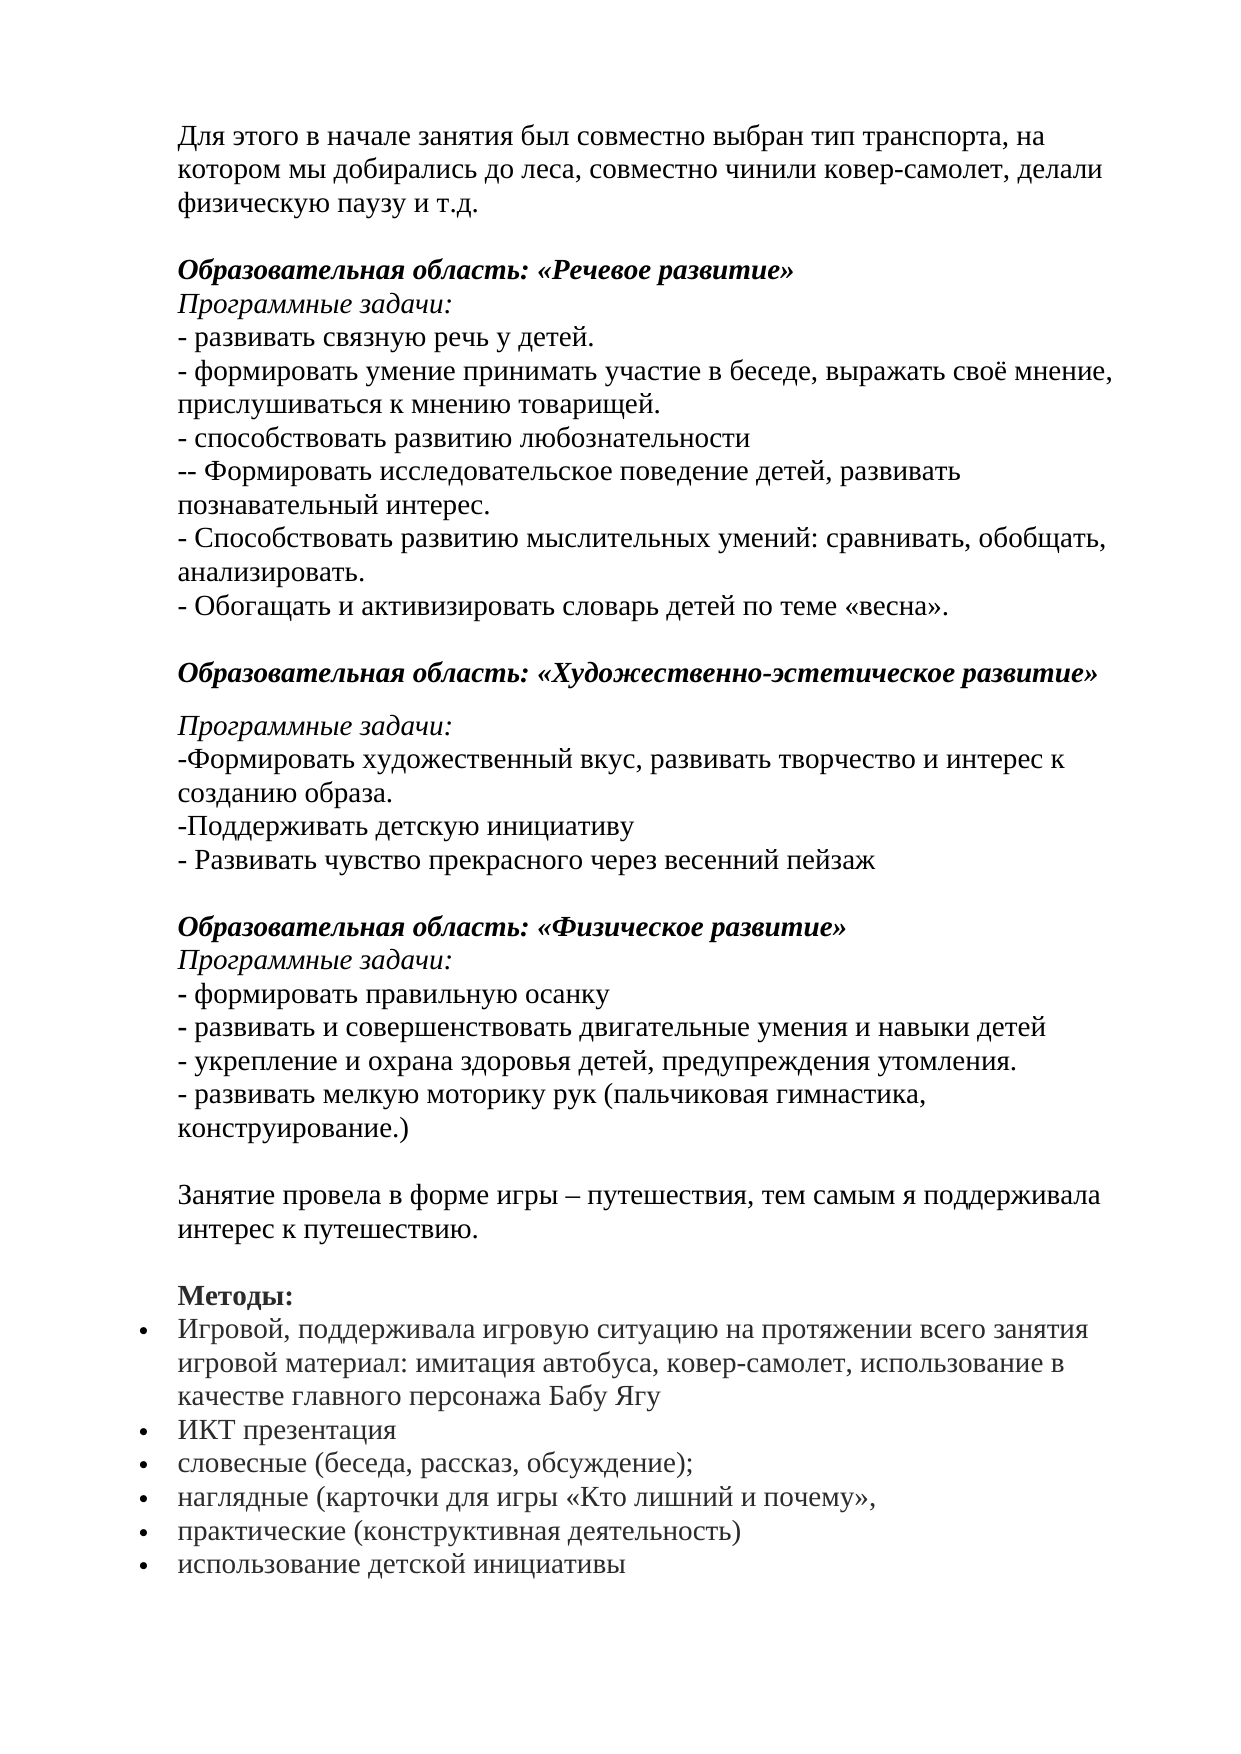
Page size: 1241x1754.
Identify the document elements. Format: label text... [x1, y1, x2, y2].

text Образовательная область: «Физическое развитие» [177, 909, 1152, 942]
text - Развивать чувство прекрасного через весенний пейзаж [177, 842, 1152, 875]
text Для этого в начале занятия был совместно выбран тип транспорта, на котором мы добирались до леса, совместно чинили ковер-самолет, делали физическую паузу и т.д. [177, 118, 1152, 219]
text -- Формировать исследовательское поведение детей, развивать познавательный интерес. [177, 453, 1152, 521]
text Образовательная область: «Речевое развитие» [177, 252, 1152, 286]
text - Обогащать и активизировать словарь детей по теме «весна». [177, 588, 1152, 621]
list использование детской инициативы [140, 1546, 1152, 1580]
list ИКТ презентация [140, 1412, 1152, 1446]
text - Способствовать развитию мыслительных умений: сравнивать, обобщать, анализировать. [177, 521, 1152, 588]
text -Формировать художественный вкус, развивать творчество и интерес к созданию образа. [177, 741, 1152, 808]
text -Поддерживать детскую инициативу [177, 808, 1152, 842]
text - формировать умение принимать участие в беседе, выражать своё мнение, прислушиваться к мнению товарищей. [177, 353, 1152, 420]
text Образовательная область: «Художественно-эстетическое развитие» [177, 655, 1152, 688]
text - формировать правильную осанку [177, 976, 1152, 1009]
text - способствовать развитию любознательности [177, 420, 1152, 453]
text - развивать и совершенствовать двигательные умения и навыки детей [177, 1009, 1152, 1043]
list практические (конструктивная деятельность) [140, 1513, 1152, 1546]
text Программные задачи: [177, 942, 1152, 976]
list Игровой, поддерживала игровую ситуацию на протяжении всего занятия игровой материал: имитация автобуса, ковер-самолет, использование в качестве главного персонажа Бабу Ягу [140, 1311, 1152, 1412]
list словесные (беседа, рассказ, обсуждение); [140, 1446, 1152, 1479]
text Методы: [177, 1278, 1152, 1311]
text Занятие провела в форме игры – путешествия, тем самым я поддерживала интерес к путешествию. [177, 1177, 1152, 1244]
text Программные задачи: [177, 708, 1152, 741]
list наглядные (карточки для игры «Кто лишний и почему», [140, 1479, 1152, 1513]
text Программные задачи: [177, 286, 1152, 319]
text - укрепление и охрана здоровья детей, предупреждения утомления. [177, 1043, 1152, 1077]
text - развивать мелкую моторику рук (пальчиковая гимнастика, конструирование.) [177, 1077, 1152, 1144]
text - развивать связную речь у детей. [177, 319, 1152, 353]
